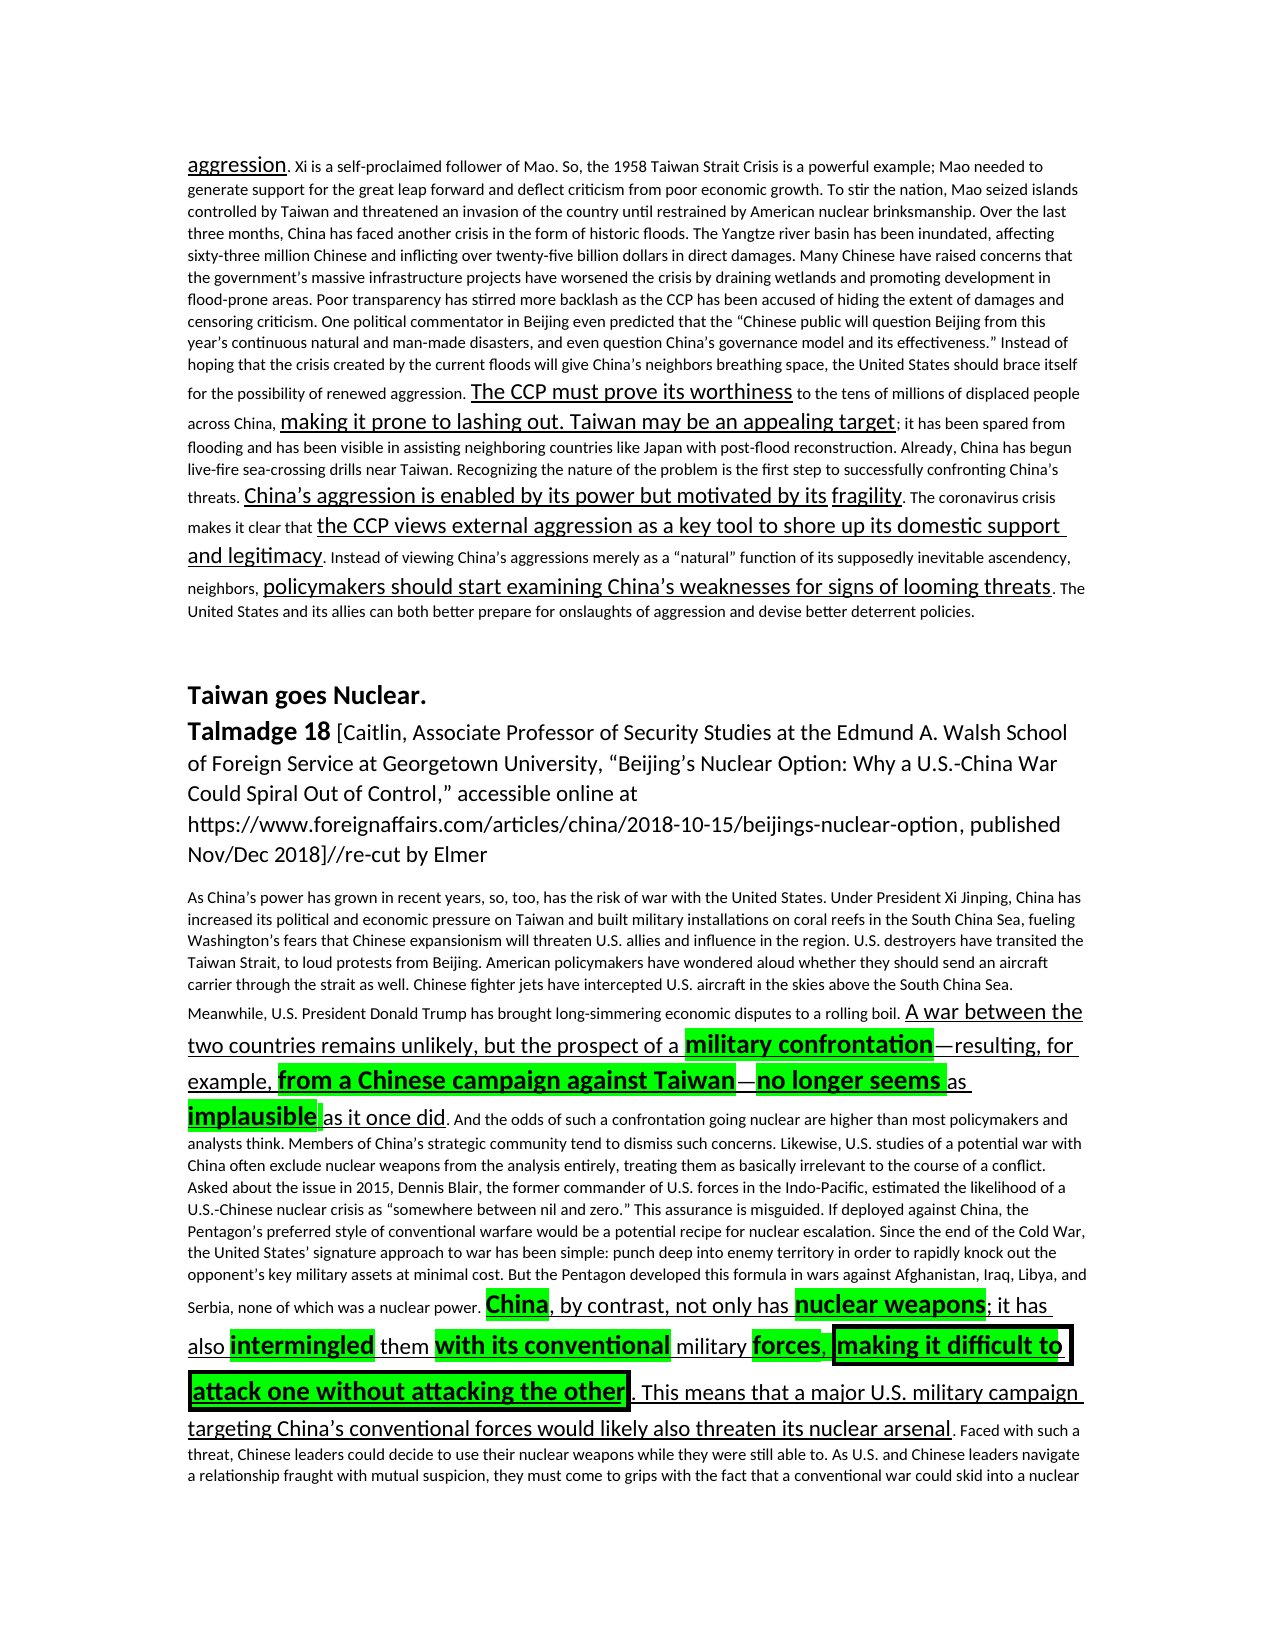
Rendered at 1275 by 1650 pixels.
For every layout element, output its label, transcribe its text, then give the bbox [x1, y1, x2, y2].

subtitle Taiwan goes Nuclear. [187, 678, 1087, 712]
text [187, 887, 1087, 1486]
text Talmadge 18 [Caitlin, Associate Professor of Security Studies at the Edmund A. Walsh School of Foreign Service at Georgetown University, “Beijing’s Nuclear Option: Why a U.S.-China War Could Spiral Out of Control,” accessible online at https://www.foreignaffairs.com/articles/china/2018-10-15/beijings-nuclear-option, published Nov/Dec 2018]//re-cut by Elmer [187, 714, 1087, 868]
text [187, 150, 1087, 622]
